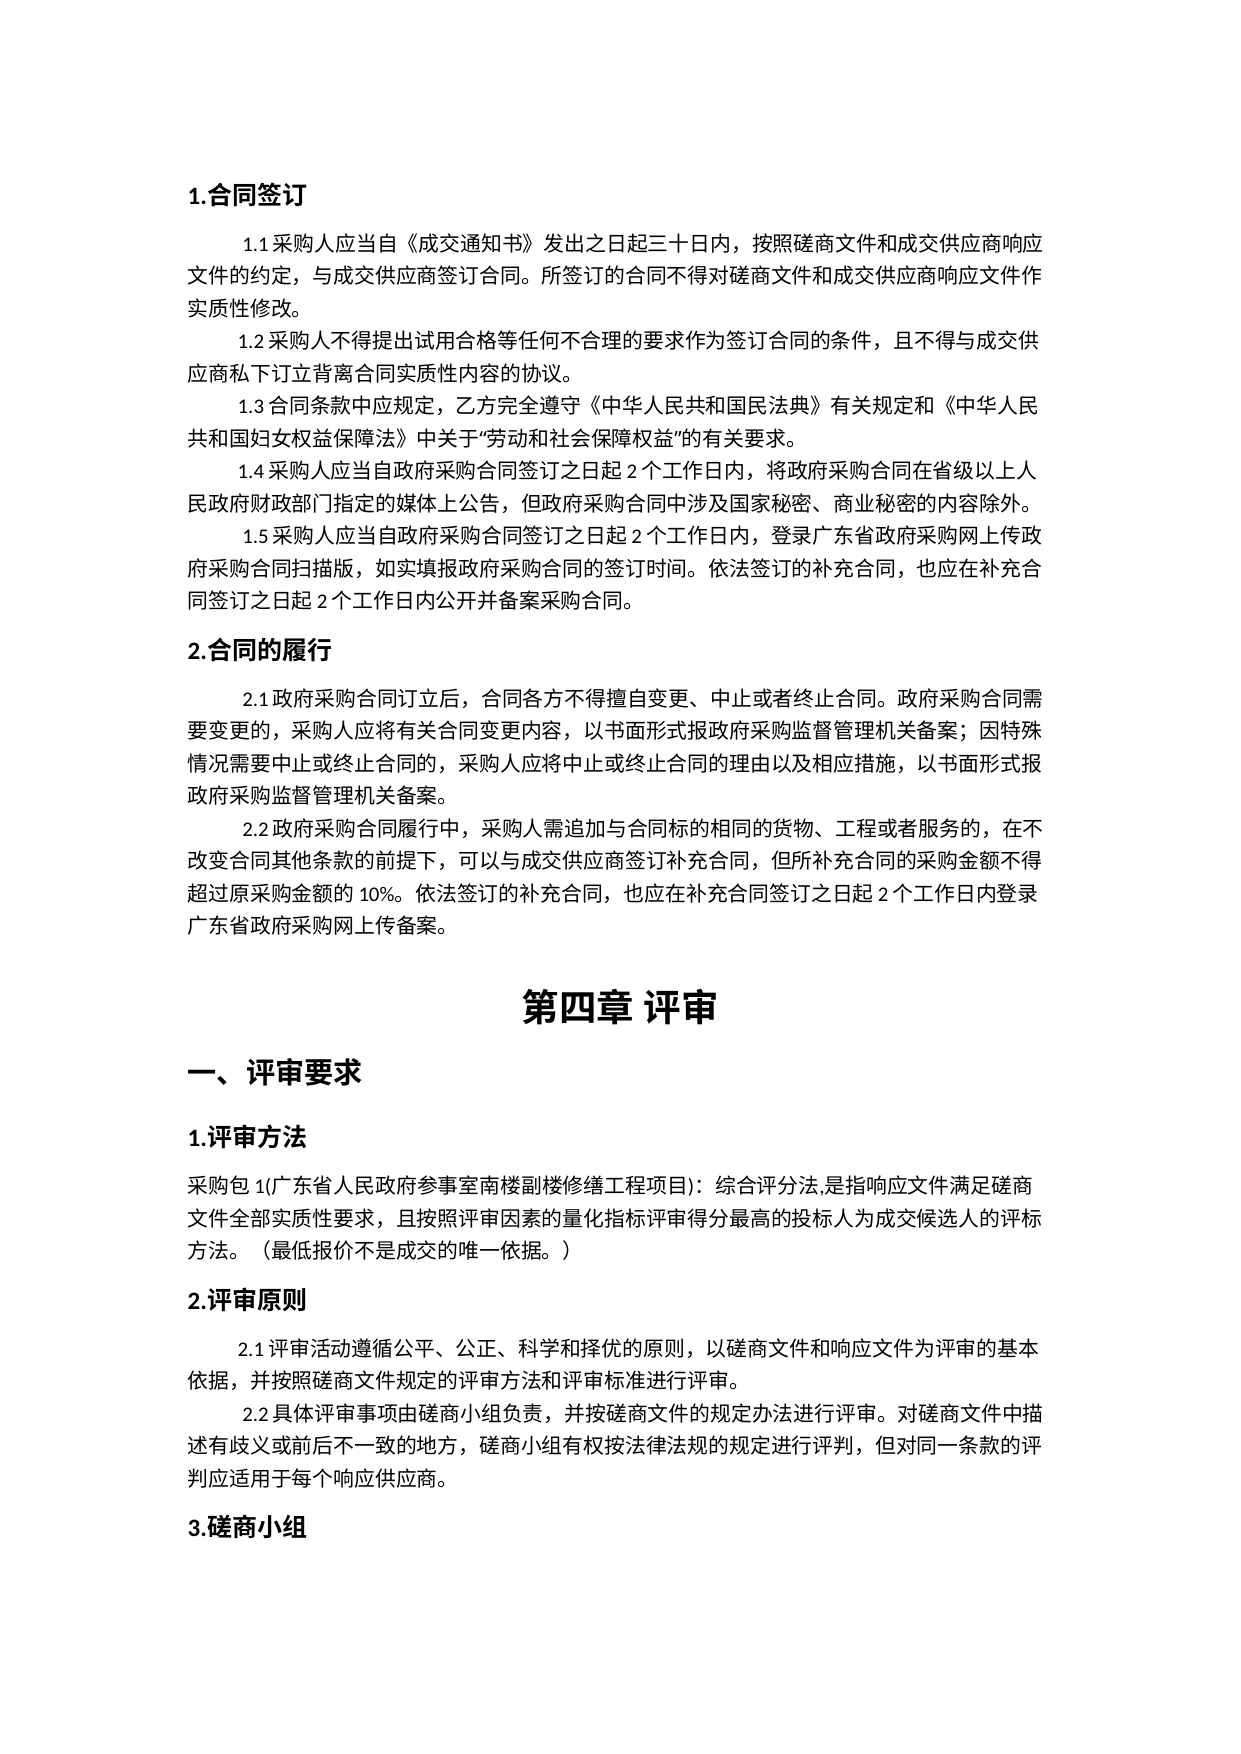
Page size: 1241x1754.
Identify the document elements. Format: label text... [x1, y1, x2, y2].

text 1.5采购人应当自政府采购合同签订之日起2个工作日内，登录广东省政府采购网上传政府采购合同扫描版，如实填报政府采购合同的签订时间。依法签订的补充合同，也应在补充合同签订之日起2个工作日内公开并备案采购合同。 [187, 519, 1053, 617]
text 2.2政府采购合同履行中，采购人需追加与合同标的相同的货物、工程或者服务的，在不改变合同其他条款的前提下，可以与成交供应商签订补充合同，但所补充合同的采购金额不得超过原采购金额的10%。依法签订的补充合同，也应在补充合同签订之日起2个工作日内登录广东省政府采购网上传备案。 [187, 812, 1053, 942]
text 1.3合同条款中应规定，乙方完全遵守《中华人民共和国民法典》有关规定和《中华人民共和国妇女权益保障法》中关于“劳动和社会保障权益”的有关要求。 [187, 389, 1053, 454]
text 2.1评审活动遵循公平、公正、科学和择优的原则，以磋商文件和响应文件为评审的基本依据，并按照磋商文件规定的评审方法和评审标准进行评审。 [187, 1332, 1053, 1397]
text 第四章 评审 [187, 974, 1053, 1039]
text 3.磋商小组 [187, 1494, 1053, 1559]
text 采购包1(广东省人民政府参事室南楼副楼修缮工程项目)：综合评分法,是指响应文件满足磋商文件全部实质性要求，且按照评审因素的量化指标评审得分最高的投标人为成交候选人的评标方法。（最低报价不是成交的唯一依据。） [187, 1169, 1053, 1267]
text 一、评审要求 [187, 1039, 1053, 1104]
text 1.4采购人应当自政府采购合同签订之日起2个工作日内，将政府采购合同在省级以上人民政府财政部门指定的媒体上公告，但政府采购合同中涉及国家秘密、商业秘密的内容除外。 [187, 454, 1053, 519]
text 2.1政府采购合同订立后，合同各方不得擅自变更、中止或者终止合同。政府采购合同需要变更的，采购人应将有关合同变更内容，以书面形式报政府采购监督管理机关备案；因特殊情况需要中止或终止合同的，采购人应将中止或终止合同的理由以及相应措施，以书面形式报政府采购监督管理机关备案。 [187, 682, 1053, 812]
text 1.2采购人不得提出试用合格等任何不合理的要求作为签订合同的条件，且不得与成交供应商私下订立背离合同实质性内容的协议。 [187, 324, 1053, 389]
text 2.2具体评审事项由磋商小组负责，并按磋商文件的规定办法进行评审。对磋商文件中描述有歧义或前后不一致的地方，磋商小组有权按法律法规的规定进行评判，但对同一条款的评判应适用于每个响应供应商。 [187, 1397, 1053, 1494]
text 1.评审方法 [187, 1104, 1053, 1169]
text 2.合同的履行 [187, 617, 1053, 682]
text 2.评审原则 [187, 1267, 1053, 1332]
text 1.合同签订 [187, 162, 1053, 227]
text 1.1采购人应当自《成交通知书》发出之日起三十日内，按照磋商文件和成交供应商响应文件的约定，与成交供应商签订合同。所签订的合同不得对磋商文件和成交供应商响应文件作实质性修改。 [187, 227, 1053, 324]
